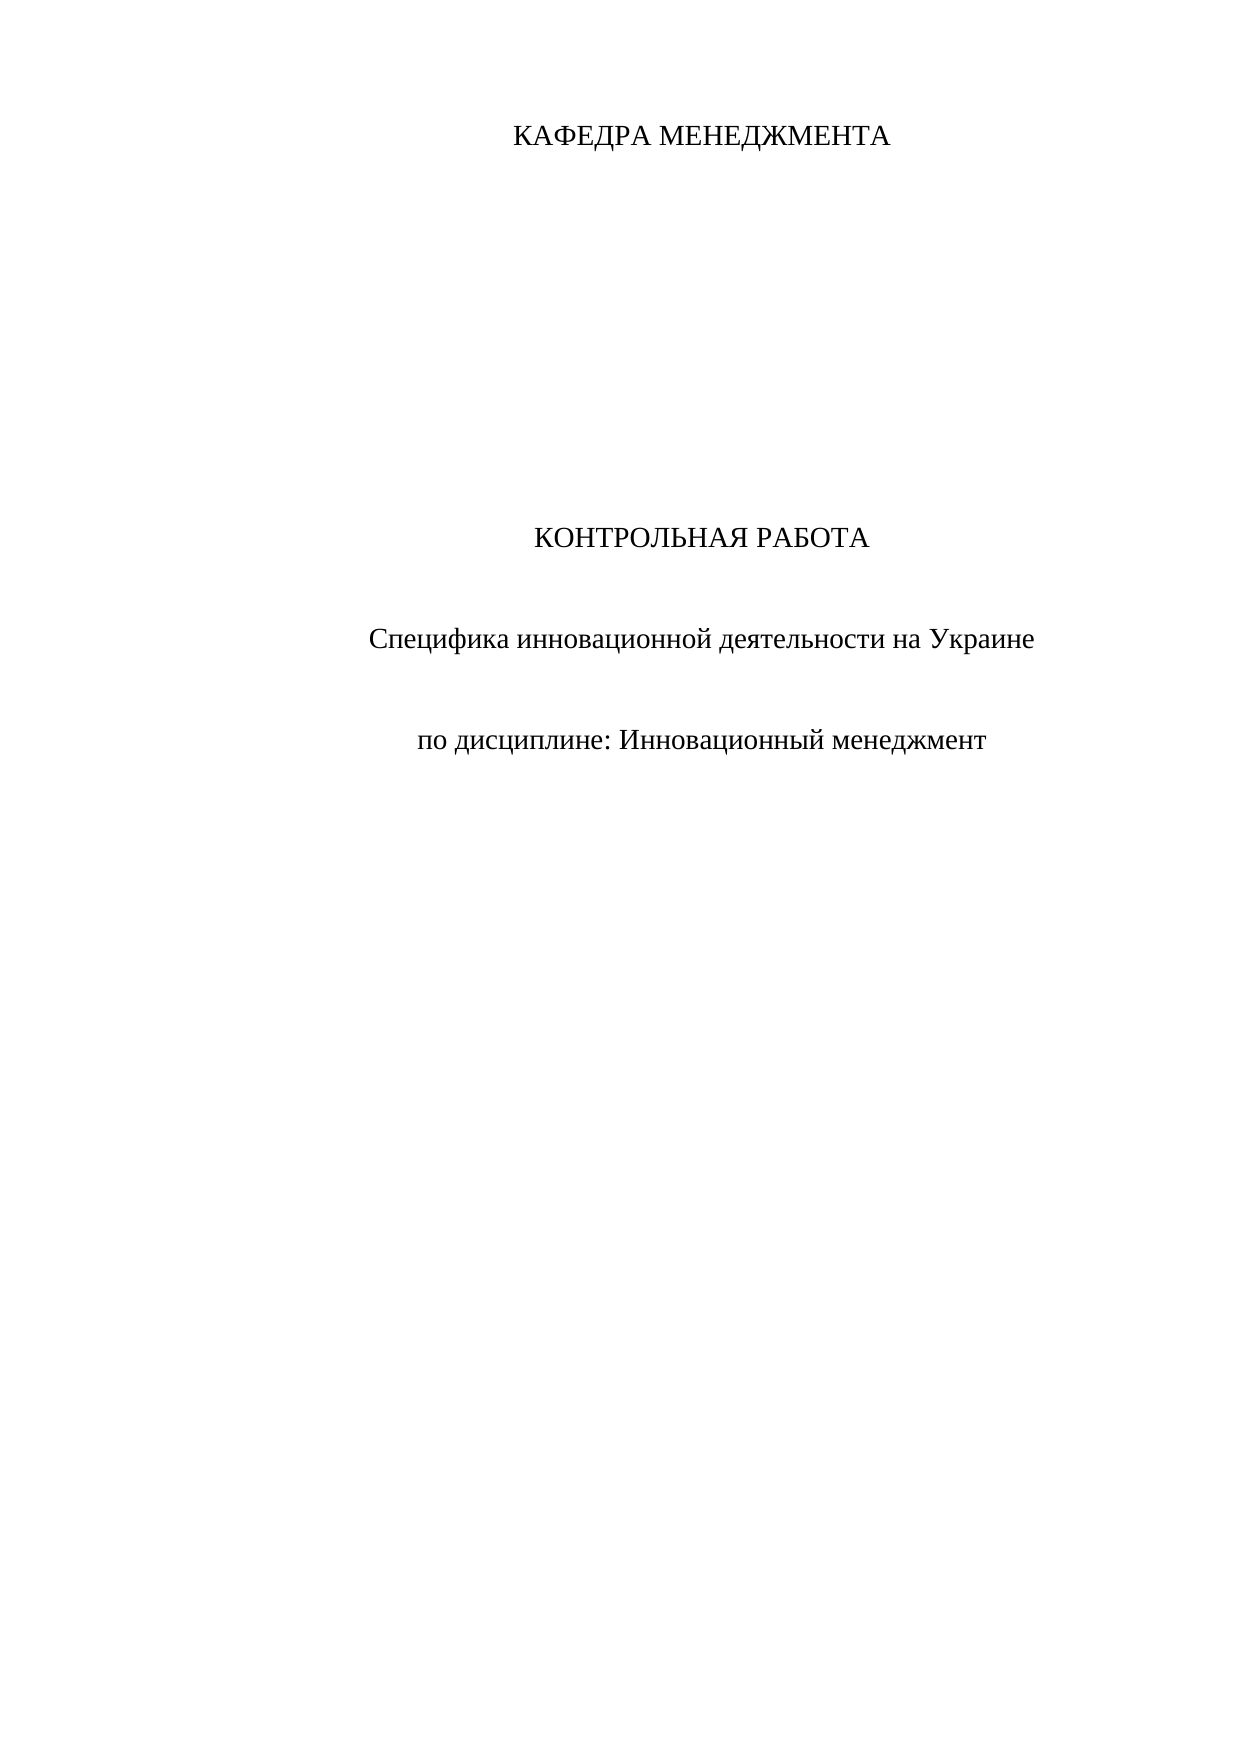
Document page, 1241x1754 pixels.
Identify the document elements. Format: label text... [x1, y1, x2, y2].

text Кафедра менеджмента [177, 118, 1152, 152]
text Специфика инновационной деятельности на Украине [177, 621, 1152, 655]
text по дисциплине: Инновационный менеджмент [177, 722, 1152, 755]
text Контрольная работа [177, 521, 1152, 554]
